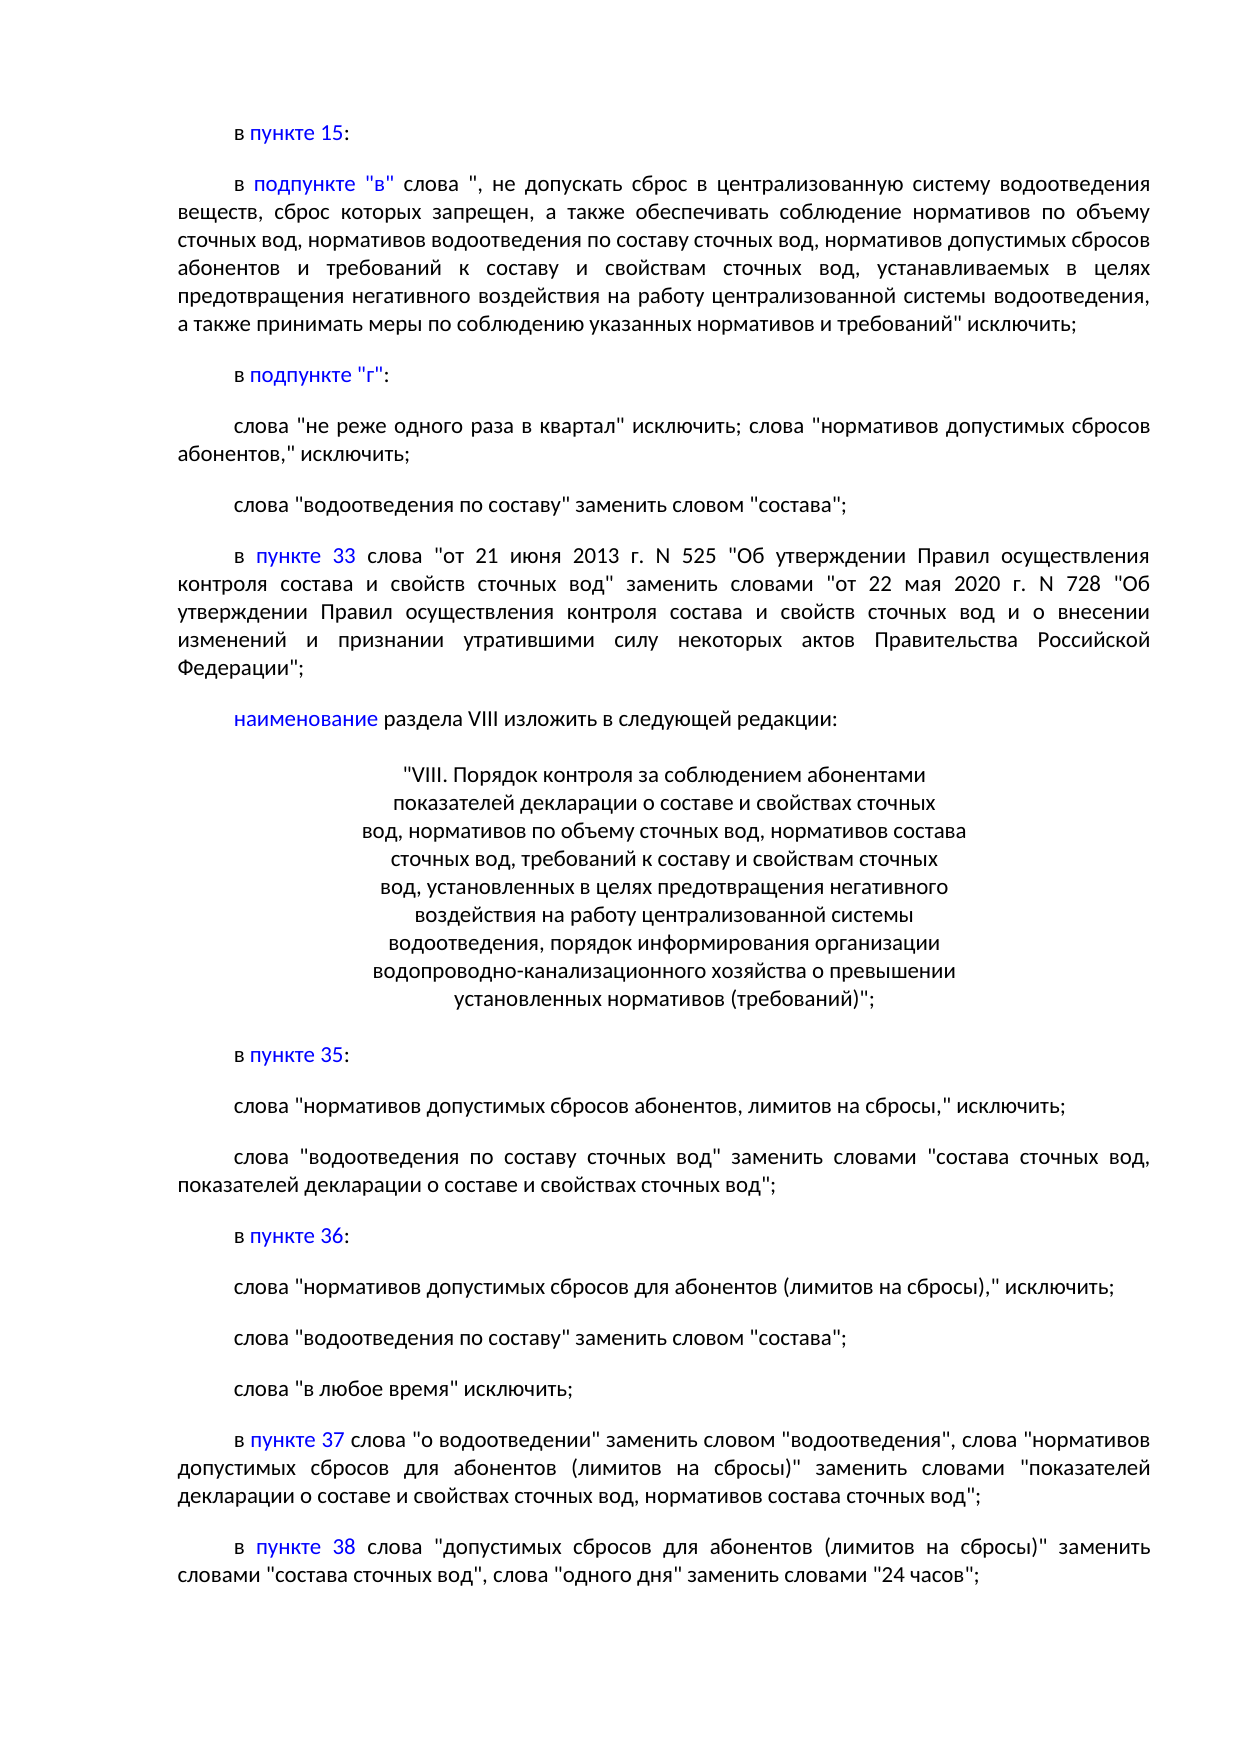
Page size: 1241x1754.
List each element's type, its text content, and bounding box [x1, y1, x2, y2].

text в пункте 33 слова "от 21 июня 2013 г. N 525 "Об утверждении Правил осуществления контроля состава и свойств сточных вод" заменить словами "от 22 мая 2020 г. N 728 "Об утверждении Правил осуществления контроля состава и свойств сточных вод и о внесении изменений и признании утратившими силу некоторых актов Правительства Российской Федерации"; [177, 541, 1152, 681]
text сточных вод, требований к составу и свойствам сточных [177, 844, 1152, 872]
text водоотведения, порядок информирования организации [177, 928, 1152, 956]
text слова "в любое время" исключить; [177, 1374, 1152, 1402]
text вод, установленных в целях предотвращения негативного [177, 872, 1152, 900]
text показателей декларации о составе и свойствах сточных [177, 788, 1152, 816]
text воздействия на работу централизованной системы [177, 900, 1152, 928]
text в подпункте "г": [177, 360, 1152, 388]
text вод, нормативов по объему сточных вод, нормативов состава [177, 816, 1152, 844]
text слова "не реже одного раза в квартал" исключить; слова "нормативов допустимых сбросов абонентов," исключить; [177, 411, 1152, 467]
text слова "водоотведения по составу" заменить словом "состава"; [177, 1323, 1152, 1351]
text в пункте 15: [177, 118, 1152, 146]
text в подпункте "в" слова ", не допускать сброс в централизованную систему водоотведения веществ, сброс которых запрещен, а также обеспечивать соблюдение нормативов по объему сточных вод, нормативов водоотведения по составу сточных вод, нормативов допустимых сбросов абонентов и требований к составу и свойствам сточных вод, устанавливаемых в целях предотвращения негативного воздействия на работу централизованной системы водоотведения, а также принимать меры по соблюдению указанных нормативов и требований" исключить; [177, 169, 1152, 337]
text в пункте 37 слова "о водоотведении" заменить словом "водоотведения", слова "нормативов допустимых сбросов для абонентов (лимитов на сбросы)" заменить словами "показателей декларации о составе и свойствах сточных вод, нормативов состава сточных вод"; [177, 1425, 1152, 1509]
text слова "водоотведения по составу" заменить словом "состава"; [177, 490, 1152, 518]
text слова "нормативов допустимых сбросов абонентов, лимитов на сбросы," исключить; [177, 1091, 1152, 1119]
text водопроводно-канализационного хозяйства о превышении [177, 956, 1152, 984]
text "VIII. Порядок контроля за соблюдением абонентами [177, 760, 1152, 788]
text в пункте 38 слова "допустимых сбросов для абонентов (лимитов на сбросы)" заменить словами "состава сточных вод", слова "одного дня" заменить словами "24 часов"; [177, 1532, 1152, 1588]
text в пункте 36: [177, 1221, 1152, 1249]
text в пункте 35: [177, 1040, 1152, 1068]
text наименование раздела VIII изложить в следующей редакции: [177, 704, 1152, 732]
text слова "нормативов допустимых сбросов для абонентов (лимитов на сбросы)," исключить; [177, 1272, 1152, 1300]
text установленных нормативов (требований)"; [177, 984, 1152, 1012]
text слова "водоотведения по составу сточных вод" заменить словами "состава сточных вод, показателей декларации о составе и свойствах сточных вод"; [177, 1142, 1152, 1198]
